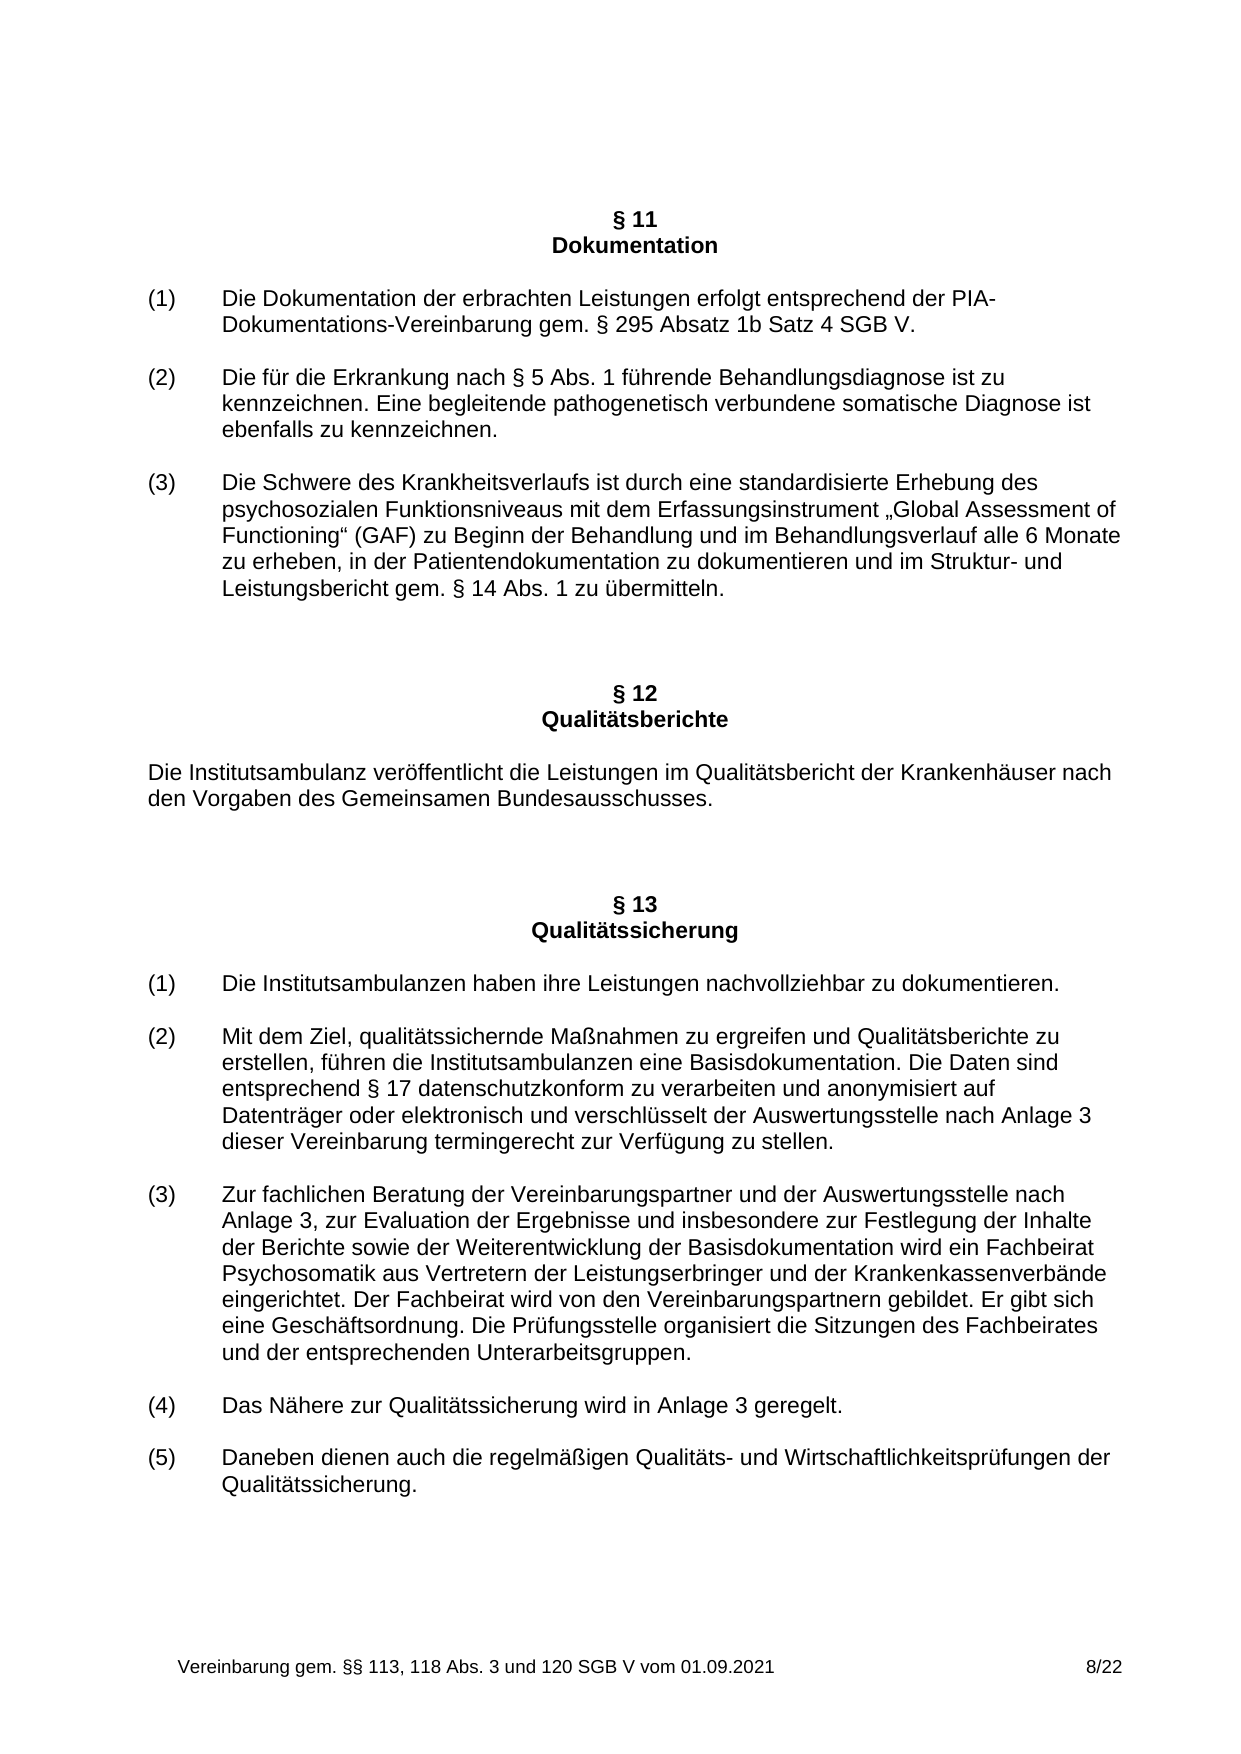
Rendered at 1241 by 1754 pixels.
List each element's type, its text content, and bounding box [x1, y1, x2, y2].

list Die Institutsambulanzen haben ihre Leistungen nachvollziehbar zu dokumentieren. [148, 970, 1122, 996]
list Mit dem Ziel, qualitätssichernde Maßnahmen zu ergreifen und Qualitätsberichte zu erstellen, führen die Institutsambulanzen eine Basisdokumentation. Die Daten sind entsprechend § 17 datenschutzkonform zu verarbeiten und anonymisiert auf Datenträger oder elektronisch und verschlüsselt der Auswertungsstelle nach Anlage 3 dieser Vereinbarung termingerecht zur Verfügung zu stellen. [148, 1023, 1122, 1154]
text Die Institutsambulanz veröffentlicht die Leistungen im Qualitätsbericht der Krankenhäuser nach den Vorgaben des Gemeinsamen Bundesausschusses. [148, 759, 1122, 812]
text § 11 [148, 206, 1122, 232]
text § 13 [148, 891, 1122, 917]
text (3) Die Schwere des Krankheitsverlaufs ist durch eine standardisierte Erhebung des psychosozialen Funktionsniveaus mit dem Erfassungsinstrument „Global Assessment of Functioning“ (GAF) zu Beginn der Behandlung und im Behandlungsverlauf alle 6 Monate zu erheben, in der Patientendokumentation zu dokumentieren und im Struktur- und Leistungsbericht gem. § 14 Abs. 1 zu übermitteln. [148, 469, 1122, 601]
text (2) Die für die Erkrankung nach § 5 Abs. 1 führende Behandlungsdiagnose ist zu kennzeichnen. Eine begleitende pathogenetisch verbundene somatische Diagnose ist ebenfalls zu kennzeichnen. [148, 364, 1122, 443]
text (1) Die Dokumentation der erbrachten Leistungen erfolgt entsprechend der PIA-Dokumentations-Vereinbarung gem. § 295 Absatz 1b Satz 4 SGB V. [148, 285, 1122, 337]
text § 12 [148, 680, 1122, 706]
text (5) Daneben dienen auch die regelmäßigen Qualitäts- und Wirtschaftlichkeitsprüfungen der Qualitätssicherung. [148, 1444, 1122, 1497]
text Qualitätsberichte [148, 706, 1122, 733]
text Dokumentation [148, 232, 1122, 258]
text Qualitätssicherung [148, 917, 1122, 943]
list Das Nähere zur Qualitätssicherung wird in Anlage 3 geregelt. [148, 1392, 1122, 1418]
list Zur fachlichen Beratung der Vereinbarungspartner und der Auswertungsstelle nach Anlage 3, zur Evaluation der Ergebnisse und insbesondere zur Festlegung der Inhalte der Berichte sowie der Weiterentwicklung der Basisdokumentation wird ein Fachbeirat Psychosomatik aus Vertretern der Leistungserbringer und der Krankenkassenverbände eingerichtet. Der Fachbeirat wird von den Vereinbarungspartnern gebildet. Er gibt sich eine Geschäftsordnung. Die Prüfungsstelle organisiert die Sitzungen des Fachbeirates und der entsprechenden Unterarbeitsgruppen. [148, 1181, 1122, 1365]
